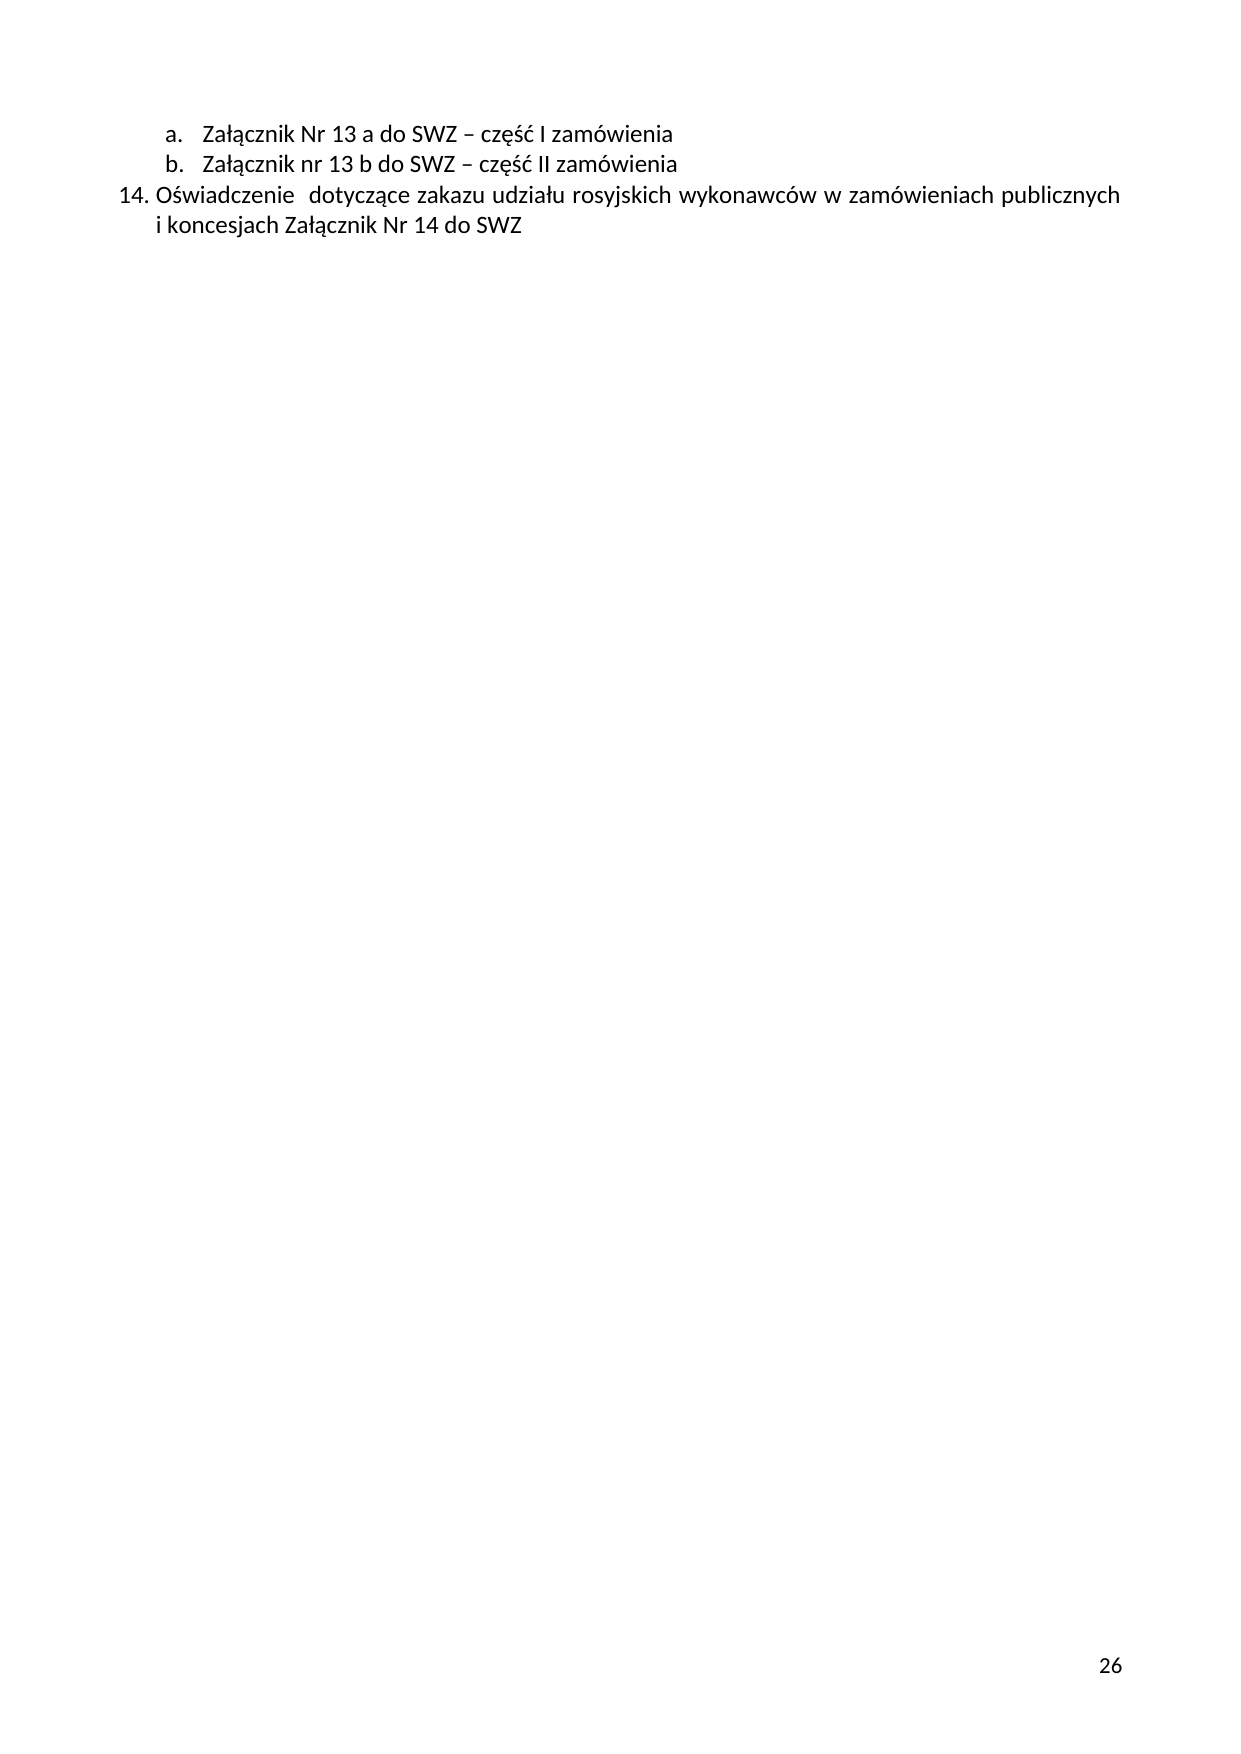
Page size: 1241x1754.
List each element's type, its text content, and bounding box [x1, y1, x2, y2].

list Załącznik Nr 13 a do SWZ – część I zamówienia [165, 118, 1122, 149]
list Załącznik nr 13 b do SWZ – część II zamówienia [165, 149, 1122, 179]
list Oświadczenie dotyczące zakazu udziału rosyjskich wykonawców w zamówieniach publicznych i koncesjach Załącznik Nr 14 do SWZ [118, 179, 1122, 240]
